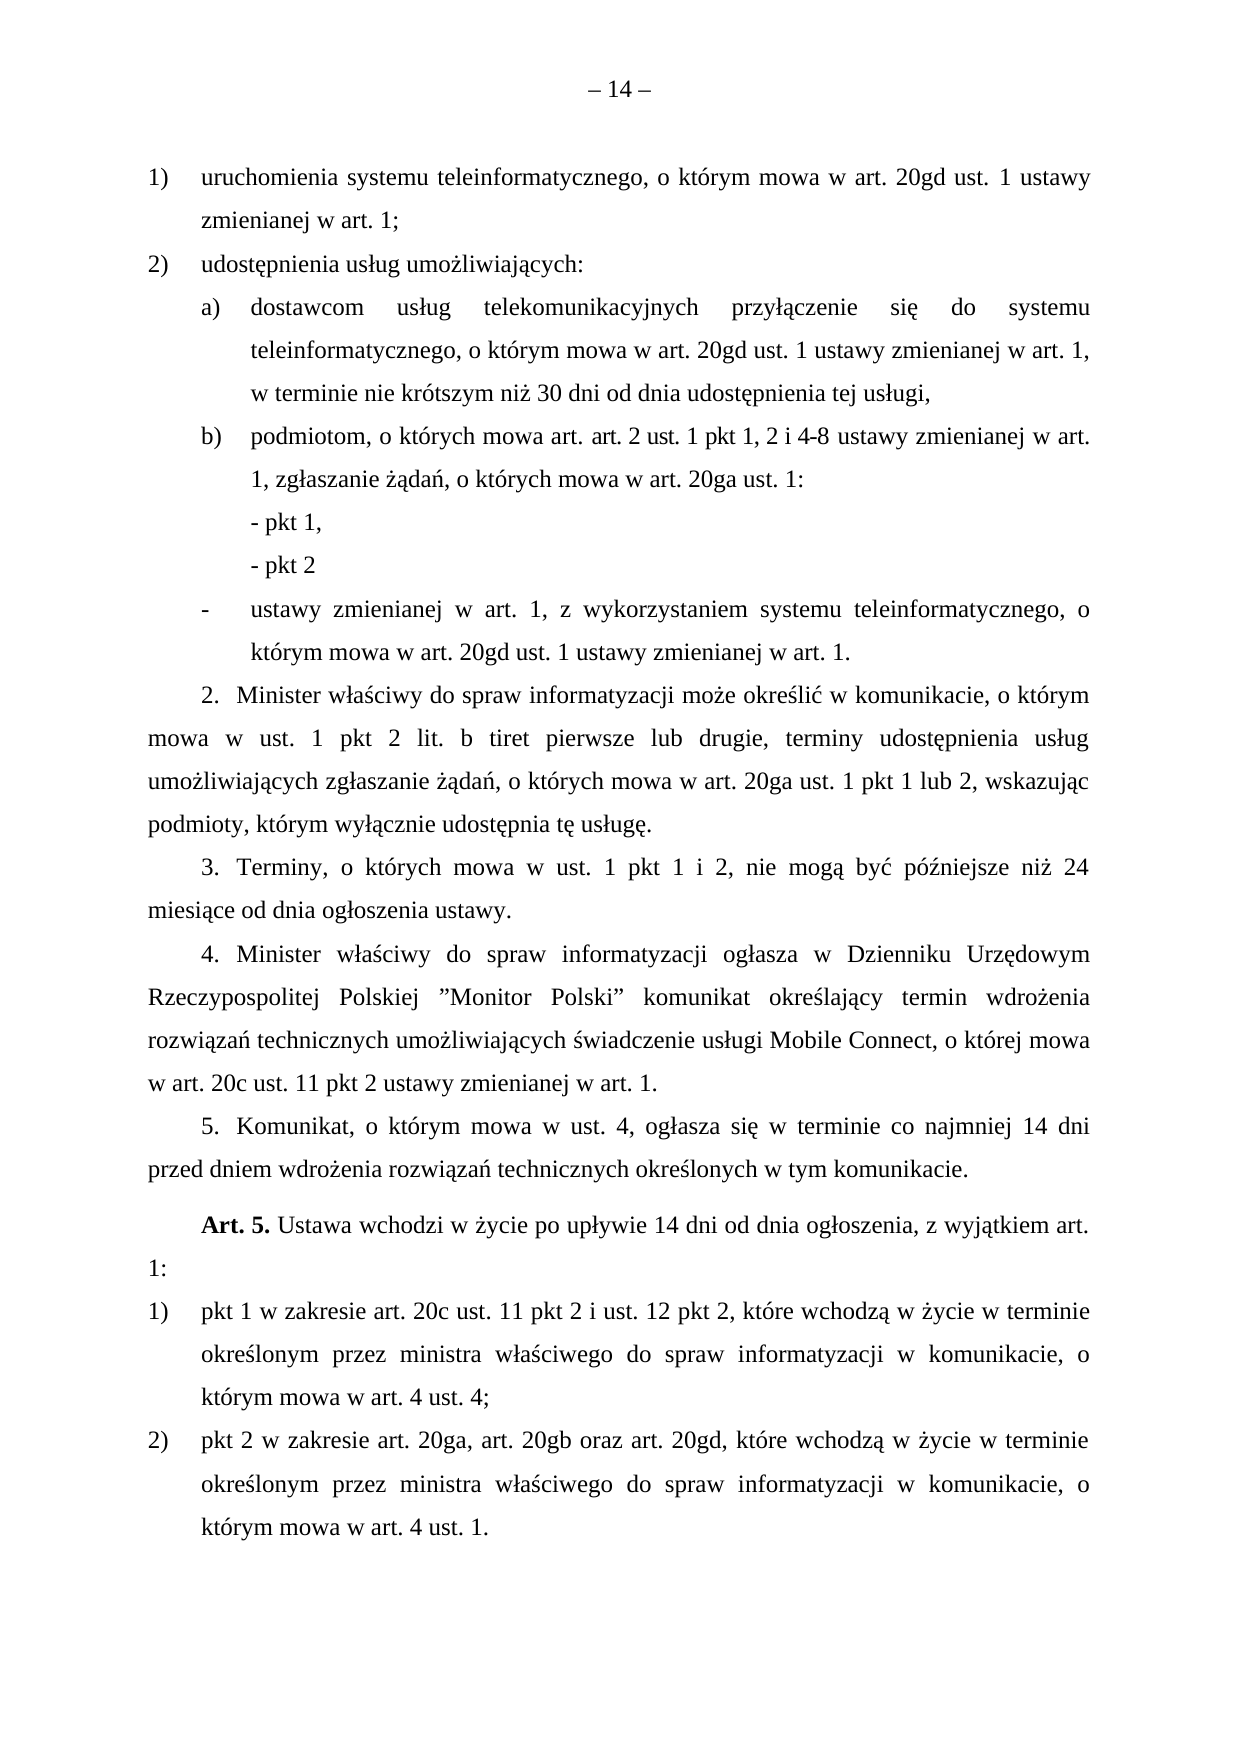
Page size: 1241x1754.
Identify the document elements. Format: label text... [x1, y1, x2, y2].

text - pkt 1, [250, 507, 1091, 536]
text 2. Minister właściwy do spraw informatyzacji może określić w komunikacie, o którym mowa w ust. 1 pkt 2 lit. b tiret pierwsze lub drugie, terminy udostępnienia usług umożliwiających zgłaszanie żądań, o których mowa w art. 20ga ust. 1 pkt 1 lub 2, wskazując podmioty, którym wyłącznie udostępnia tę usługę. [148, 680, 1091, 838]
text a) dostawcom usług telekomunikacyjnych przyłączenie się do systemu teleinformatycznego, o którym mowa w art. 20gd ust. 1 ustawy zmienianej w art. 1, w terminie nie krótszym niż 30 dni od dnia udostępnienia tej usługi, [201, 292, 1091, 407]
text - pkt 2 [250, 551, 1091, 579]
text 3. Terminy, o których mowa w ust. 1 pkt 1 i 2, nie mogą być późniejsze niż 24 miesiące od dnia ogłoszenia ustawy. [148, 852, 1091, 924]
text 1) pkt 1 w zakresie art. 20c ust. 11 pkt 2 i ust. 12 pkt 2, które wchodzą w życie w terminie określonym przez ministra właściwego do spraw informatyzacji w komunikacie, o którym mowa w art. 4 ust. 4; [148, 1296, 1091, 1411]
text Art. 5. Ustawa wchodzi w życie po upływie 14 dni od dnia ogłoszenia, z wyjątkiem art. 1: [148, 1210, 1091, 1282]
text 5. Komunikat, o którym mowa w ust. 4, ogłasza się w terminie co najmniej 14 dni przed dniem wdrożenia rozwiązań technicznych określonych w tym komunikacie. [148, 1111, 1091, 1183]
text 4. Minister właściwy do spraw informatyzacji ogłasza w Dzienniku Urzędowym Rzeczypospolitej Polskiej ”Monitor Polski” komunikat określający termin wdrożenia rozwiązań technicznych umożliwiających świadczenie usługi Mobile Connect, o której mowa w art. 20c ust. 11 pkt 2 ustawy zmienianej w art. 1. [148, 939, 1091, 1097]
text - ustawy zmienianej w art. 1, z wykorzystaniem systemu teleinformatycznego, o którym mowa w art. 20gd ust. 1 ustawy zmienianej w art. 1. [201, 594, 1091, 666]
text 2) udostępnienia usług umożliwiających: [148, 249, 1091, 277]
text b) podmiotom, o których mowa art. art. 2 ust. 1 pkt 1, 2 i 4-8 ustawy zmienianej w art. 1, zgłaszanie żądań, o których mowa w art. 20ga ust. 1: [201, 421, 1091, 493]
text 2) pkt 2 w zakresie art. 20ga, art. 20gb oraz art. 20gd, które wchodzą w życie w terminie określonym przez ministra właściwego do spraw informatyzacji w komunikacie, o którym mowa w art. 4 ust. 1. [148, 1426, 1091, 1541]
text 1) uruchomienia systemu teleinformatycznego, o którym mowa w art. 20gd ust. 1 ustawy zmienianej w art. 1; [148, 162, 1091, 234]
